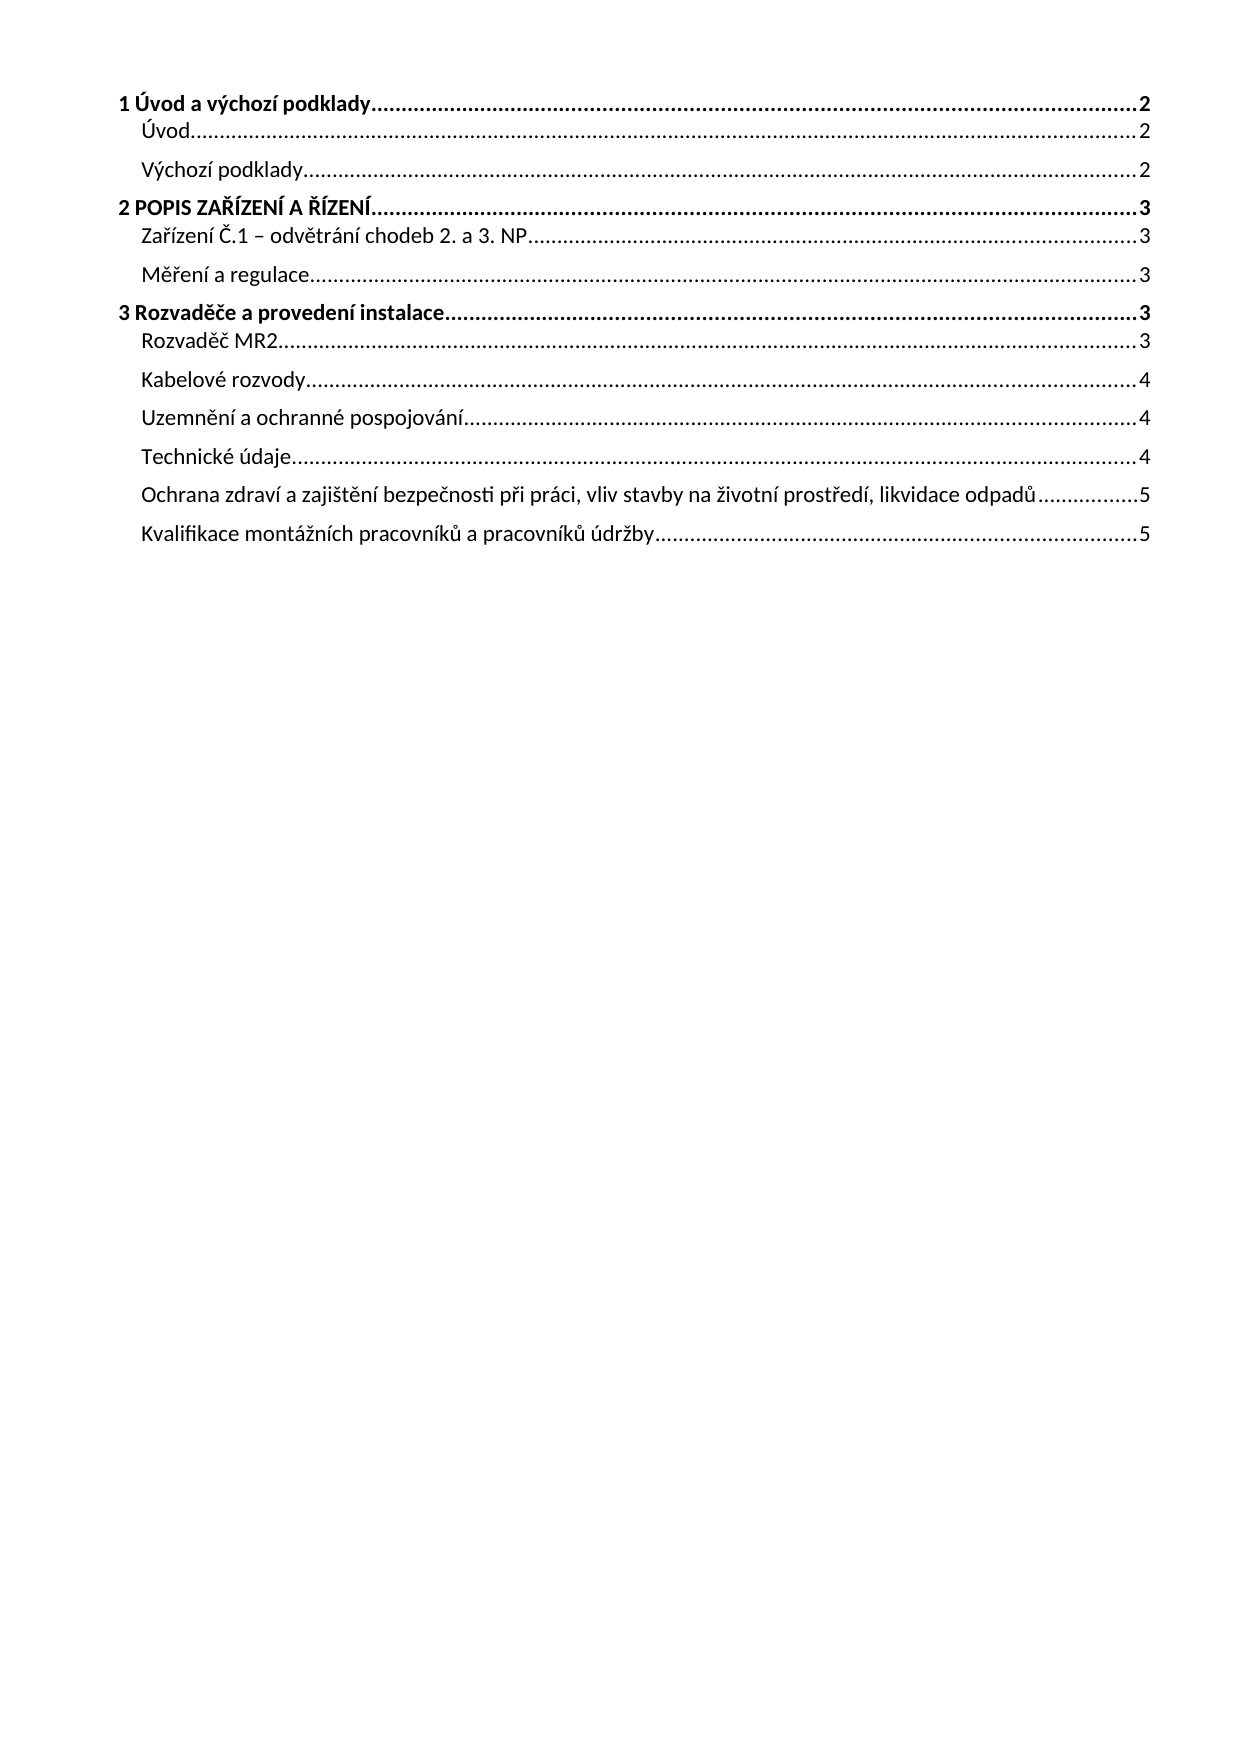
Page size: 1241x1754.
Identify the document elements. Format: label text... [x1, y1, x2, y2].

text Úvod 2 [141, 117, 1152, 145]
text Rozvaděč MR2 3 [141, 326, 1152, 354]
text Kvalifikace montážních pracovníků a pracovníků údržby 5 [141, 519, 1152, 547]
text Ochrana zdraví a zajištění bezpečnosti při práci, vliv stavby na životní prostředí, likvidace odpadů 5 [141, 480, 1152, 508]
text 2 POPIS ZAŘÍZENÍ A ŘÍZENÍ 3 [118, 193, 1152, 222]
text Uzemnění a ochranné pospojování 4 [141, 403, 1152, 431]
text 3 Rozvaděče a provedení instalace 3 [118, 298, 1152, 326]
text Technické údaje 4 [141, 442, 1152, 470]
text 1 Úvod a výchozí podklady 2 [118, 89, 1152, 117]
text Kabelové rozvody 4 [141, 365, 1152, 393]
text Výchozí podklady 2 [141, 155, 1152, 183]
text Měření a regulace 3 [141, 260, 1152, 288]
text Zařízení Č.1 – odvětrání chodeb 2. a 3. NP 3 [141, 222, 1152, 249]
